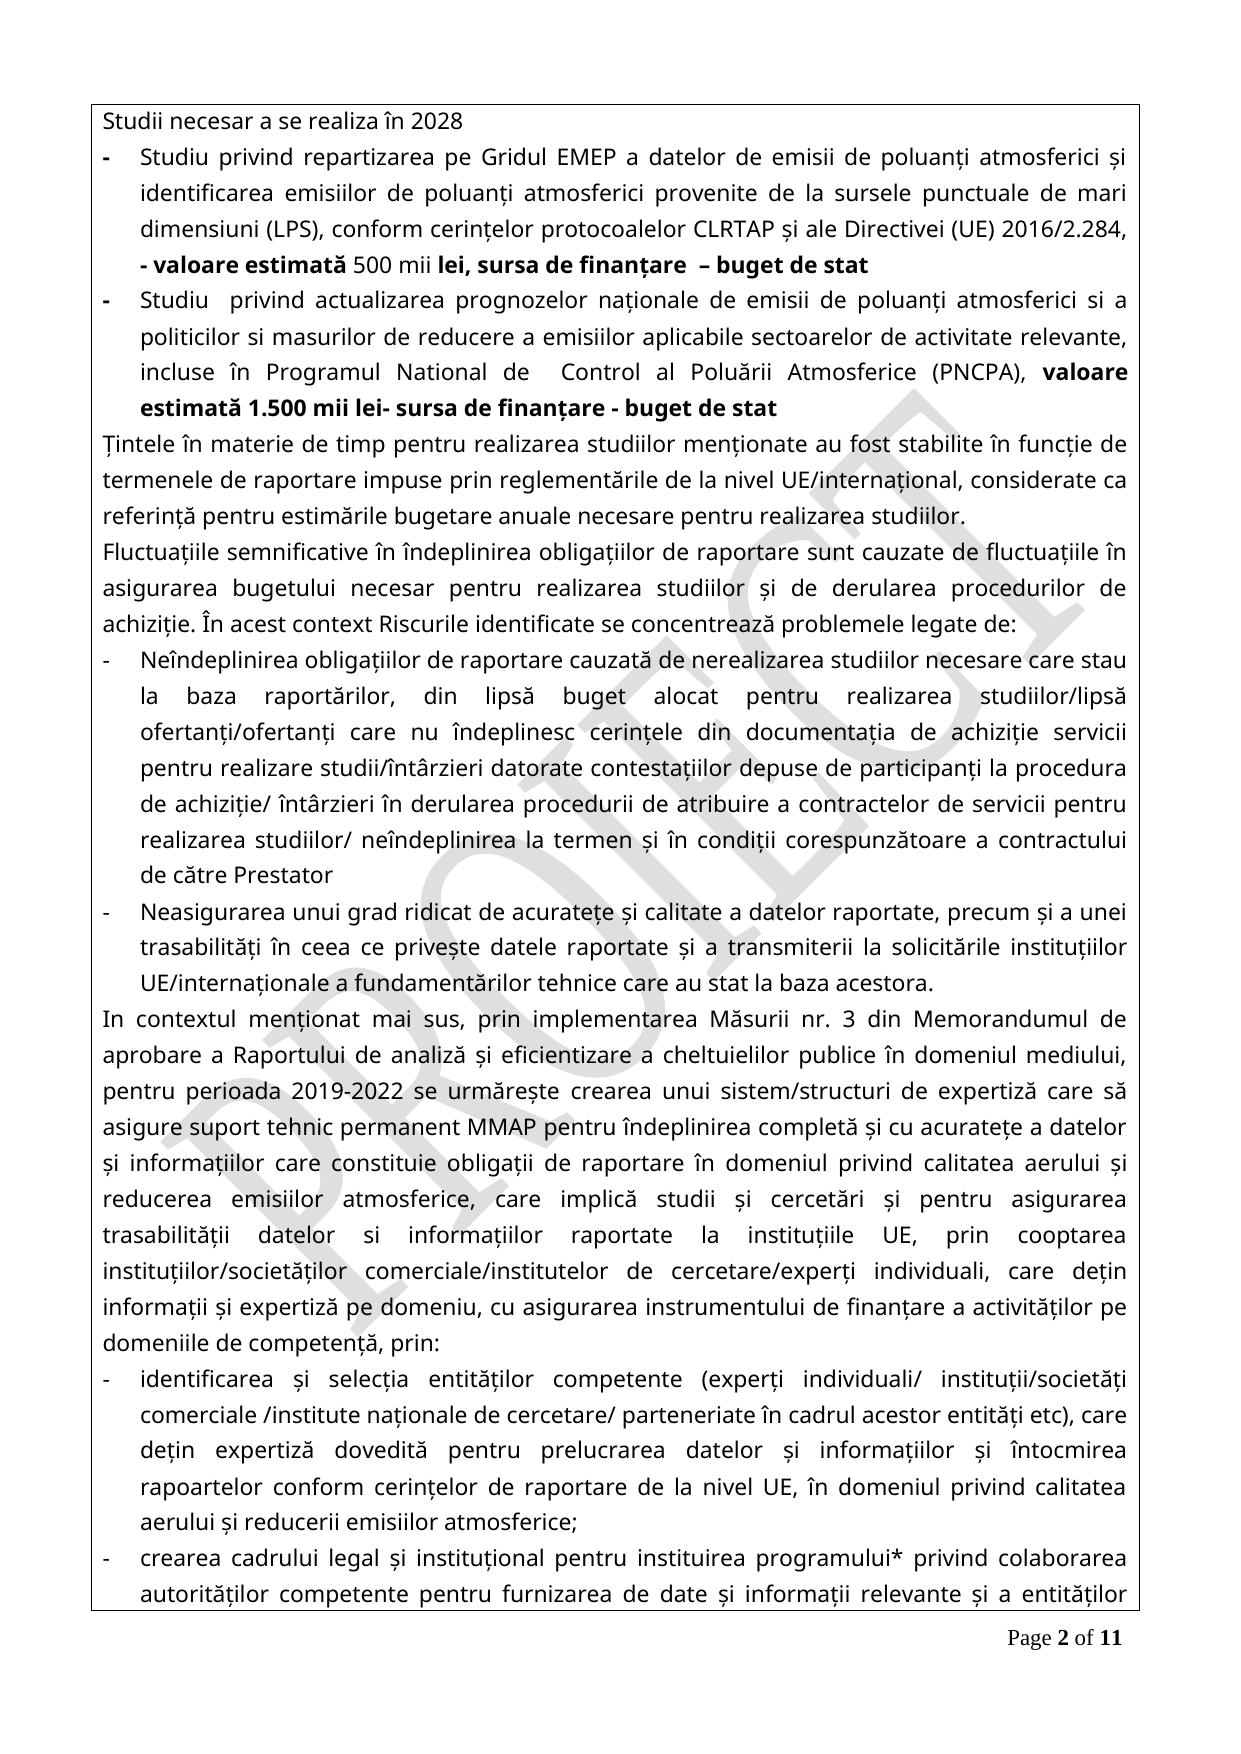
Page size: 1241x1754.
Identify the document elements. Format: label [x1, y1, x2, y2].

table_cell [92, 105, 1139, 1609]
